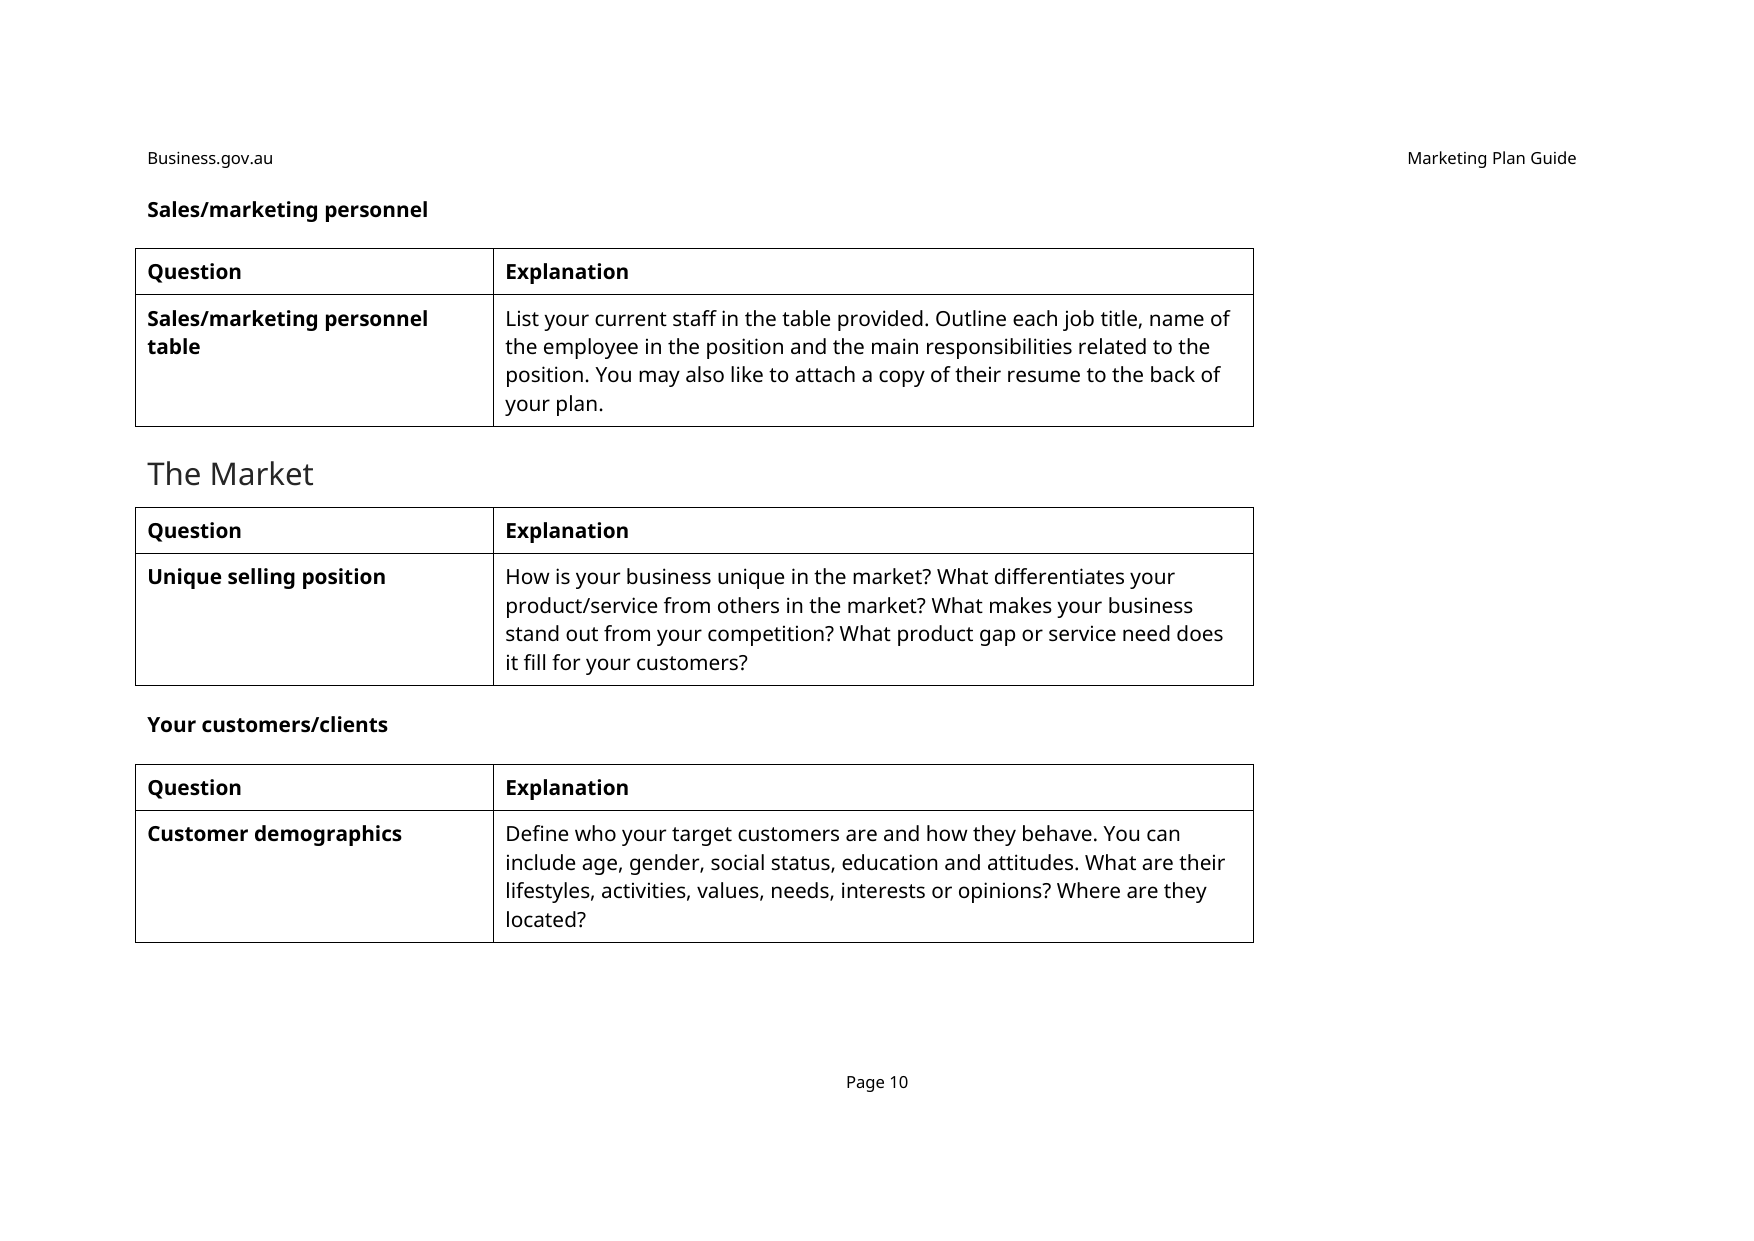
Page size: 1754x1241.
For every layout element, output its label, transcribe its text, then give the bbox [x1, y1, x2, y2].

table_header Question [136, 765, 493, 810]
text Sales/marketing personnel [147, 195, 1607, 223]
table_cell Define who your target customers are and how they behave. You can include age, gender, social status, education and attitudes. What are their lifestyles, activities, values, needs, interests or opinions? Where are they located? [494, 811, 1253, 942]
table_header Question [136, 249, 493, 294]
table_cell Unique selling position [136, 554, 493, 684]
table_header Explanation [494, 508, 1253, 553]
text Your customers/clients [147, 711, 1607, 739]
table_cell List your current staff in the table provided. Outline each job title, name of the employee in the position and the main responsibilities related to the position. You may also like to attach a copy of their resume to the back of your plan. [494, 295, 1253, 426]
table_cell Sales/marketing personnel table [136, 295, 493, 426]
table_cell How is your business unique in the market? What differentiates your product/service from others in the market? What makes your business stand out from your competition? What product gap or service need does it fill for your customers? [494, 554, 1253, 684]
table_header Explanation [494, 765, 1253, 810]
table_cell Customer demographics [136, 811, 493, 942]
subtitle The Market [147, 452, 1607, 494]
table_header Explanation [494, 249, 1253, 294]
table_header Question [136, 508, 493, 553]
